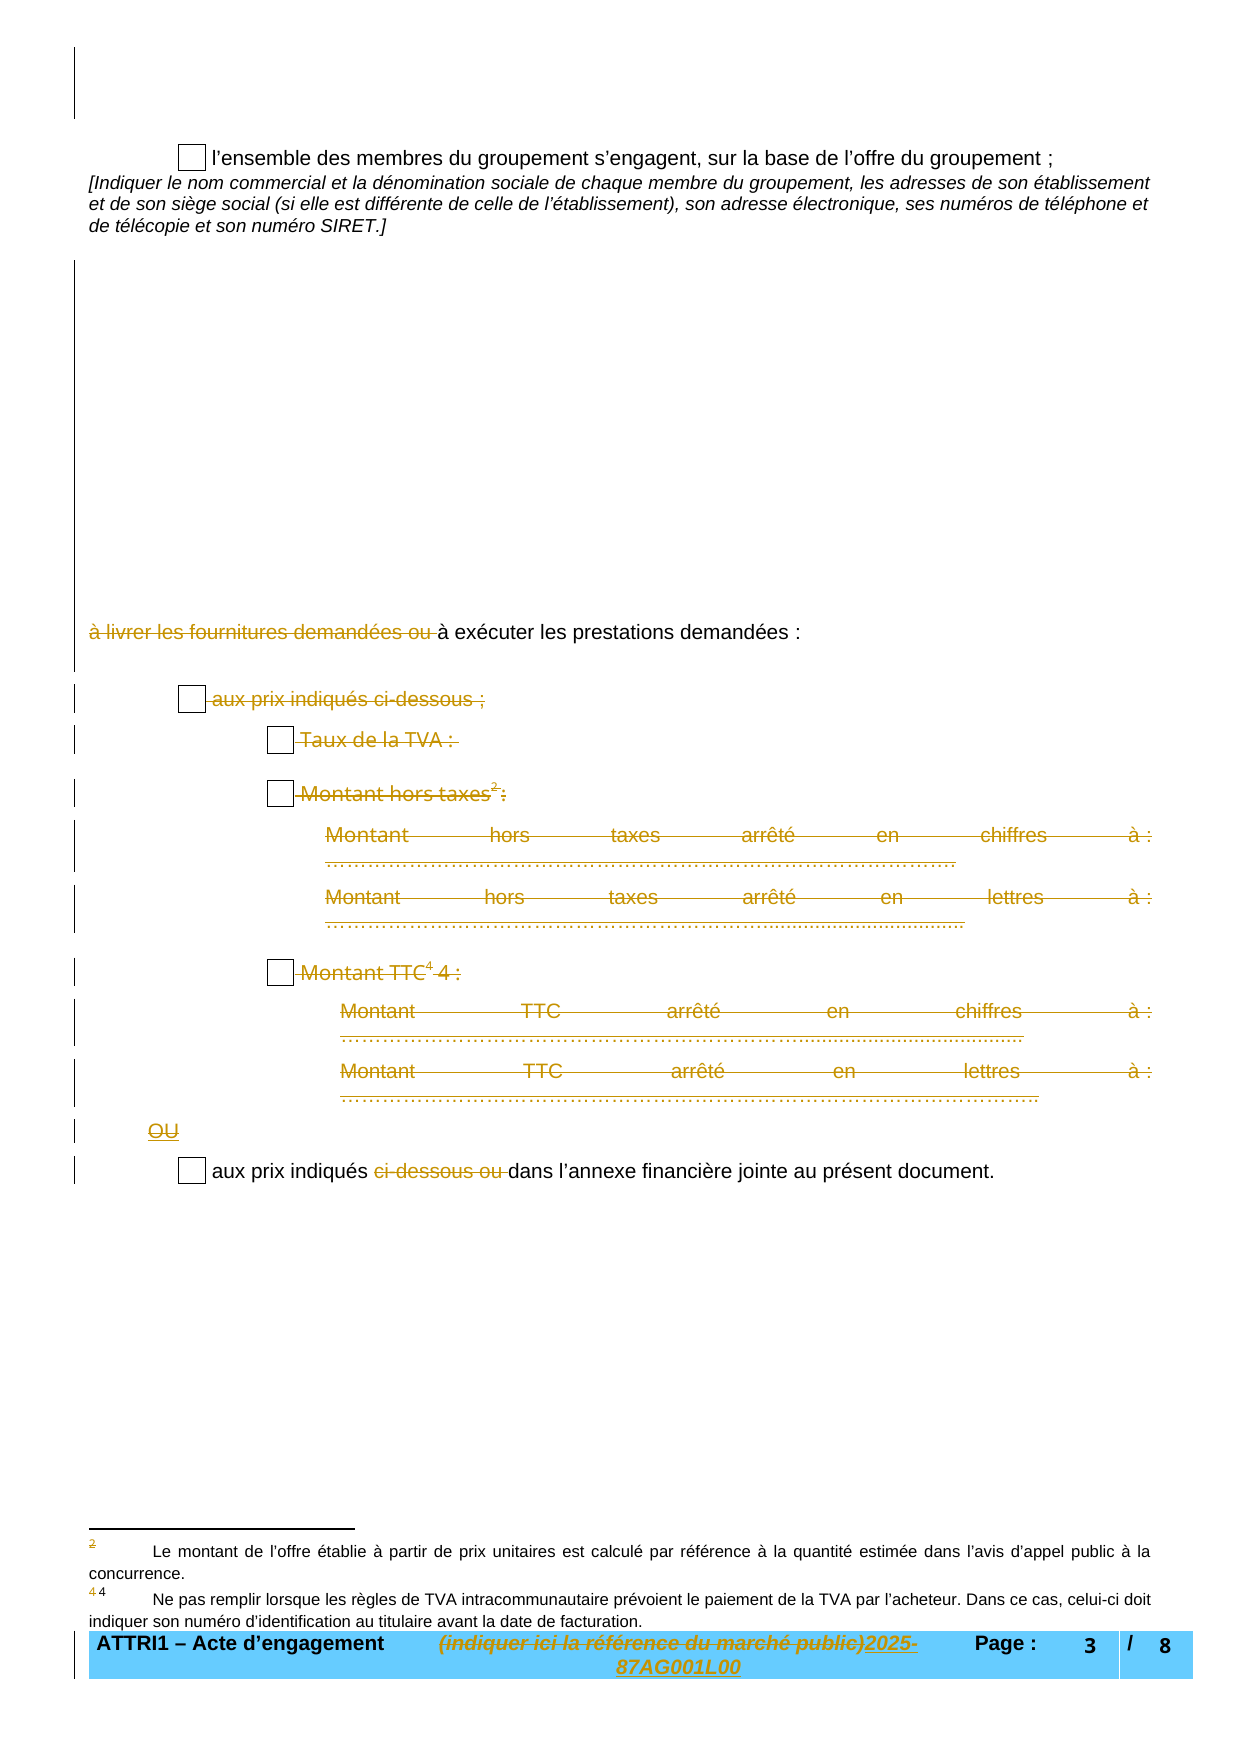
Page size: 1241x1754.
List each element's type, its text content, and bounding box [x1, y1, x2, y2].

text [Indiquer le nom commercial et la dénomination sociale de chaque membre du groupement, les adresses de son établissement et de son siège social (si elle est différente de celle de l’établissement), son adresse électronique, ses numéros de téléphone et de télécopie et son numéro SIRET.] [89, 172, 1152, 236]
text aux prix indiqués dans l’annexe financière jointe au présent document. [162, 1156, 1152, 1184]
text à exécuter les prestations demandées : [89, 619, 1152, 643]
text l’ensemble des membres du groupement s’engagent, sur la base de l’offre du groupement ; [177, 143, 1152, 172]
